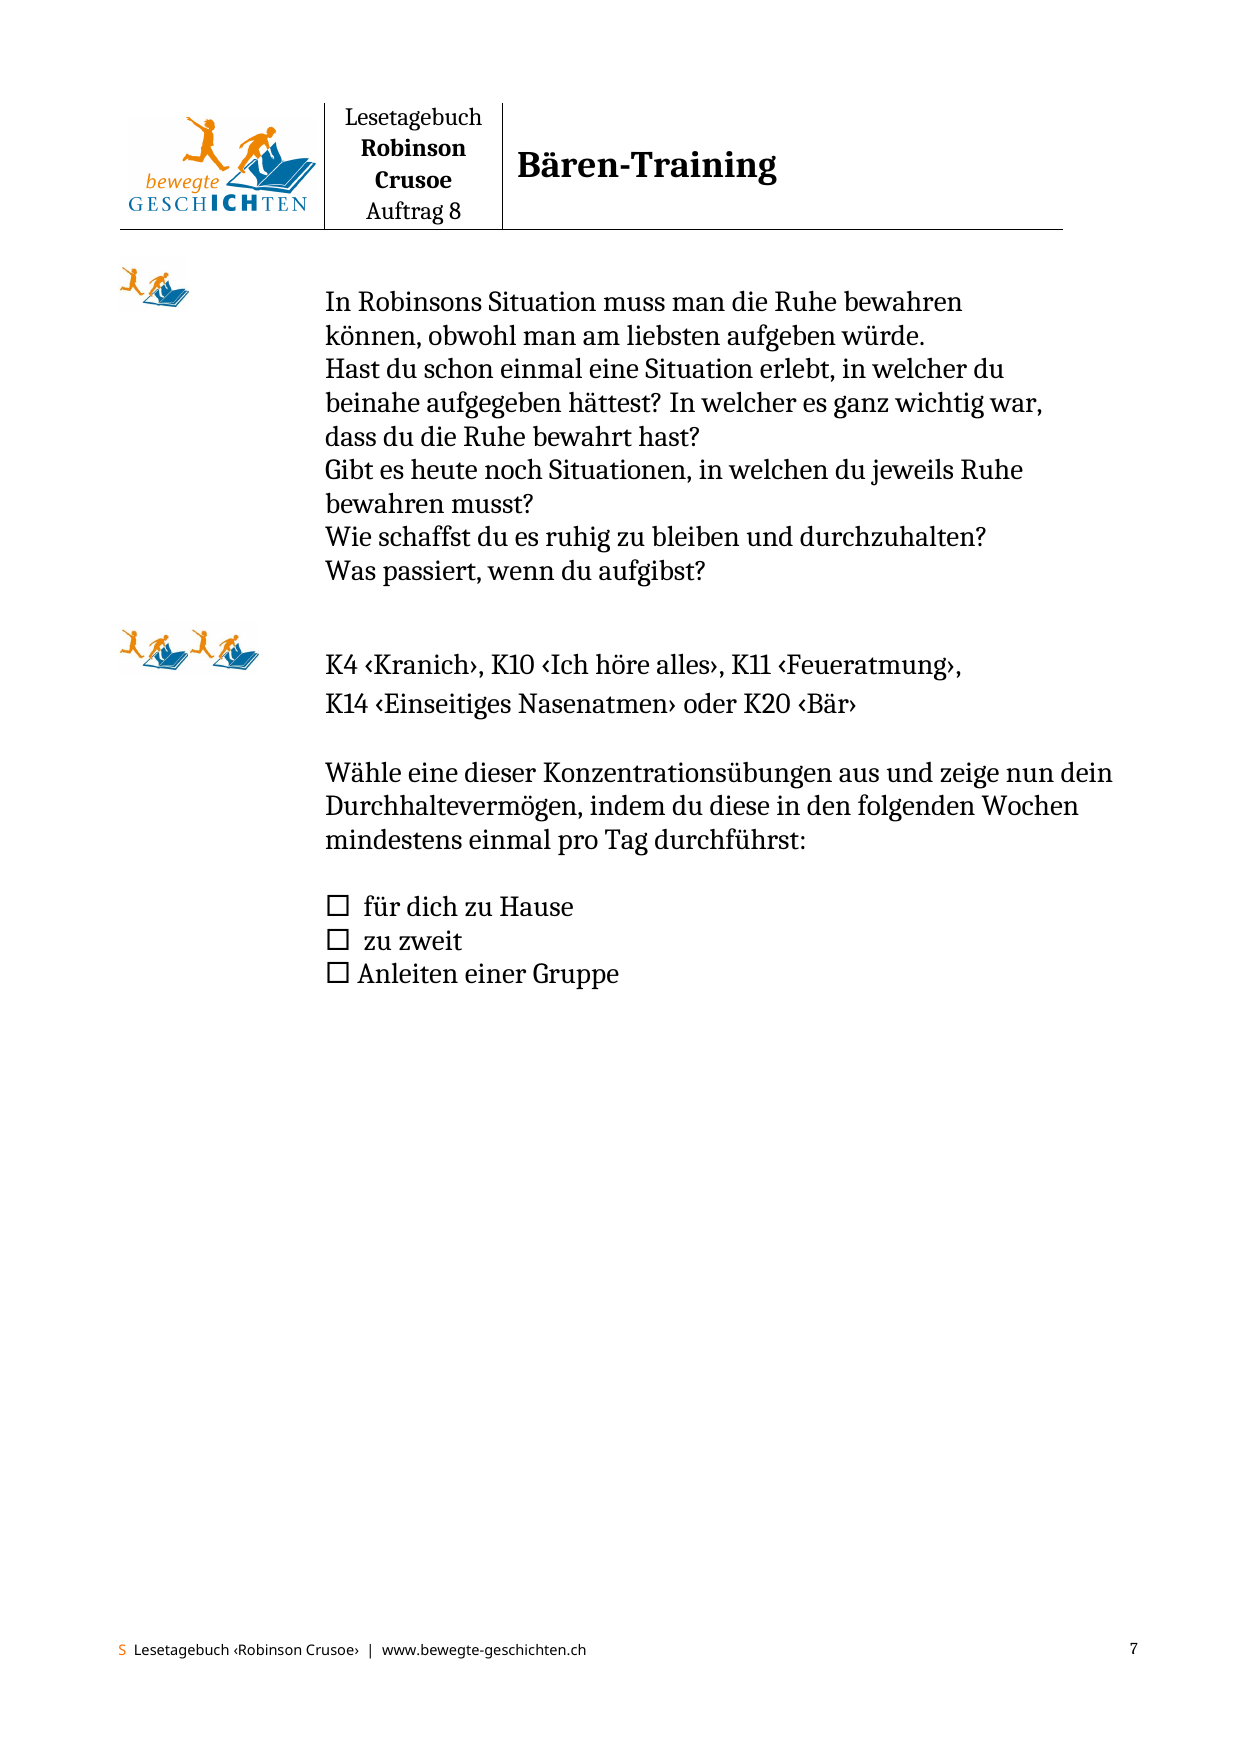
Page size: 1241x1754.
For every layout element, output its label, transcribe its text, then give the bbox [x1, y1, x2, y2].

picture [129, 117, 316, 211]
text Hast du schon einmal eine Situation erlebt, in welcher du beinahe aufgegeben hättest? In welcher es ganz wichtig war, dass du die Ruhe bewahrt hast? Gibt es heute noch Situationen, in welchen du jeweils Ruhe bewahren musst? Wie schaffst du es ruhig zu bleiben und durchzuhalten? [325, 353, 1064, 554]
text zu zweit [325, 924, 1152, 957]
picture [292, 175, 302, 186]
text In Robinsons Situation muss man die Ruhe bewahren können, obwohl man am liebsten aufgeben würde. [118, 259, 1064, 353]
table_header [120, 103, 324, 229]
text Wähle eine dieser Konzentrationsübungen aus und zeige nun dein Durchhaltevermögen, indem du diese in den folgenden Wochen mindestens einmal pro Tag durchführst: [118, 722, 1152, 857]
text Anleiten einer Gruppe [325, 957, 1152, 991]
table_header Lesetagebuch Robinson Crusoe Auftrag 8 [325, 103, 502, 229]
text für dich zu Hause [118, 857, 1152, 924]
table_header Bären-Training [503, 103, 1063, 229]
text K14 ‹Einseitiges Nasenatmen› oder K20 ‹Bär› [325, 683, 1152, 722]
text Was passiert, wenn du aufgibst? [118, 554, 1064, 587]
text K4 ‹Kranich›, K10 ‹Ich höre alles›, K11 ‹Feueratmung›, [118, 621, 1152, 683]
picture [118, 258, 189, 312]
picture [118, 620, 259, 675]
